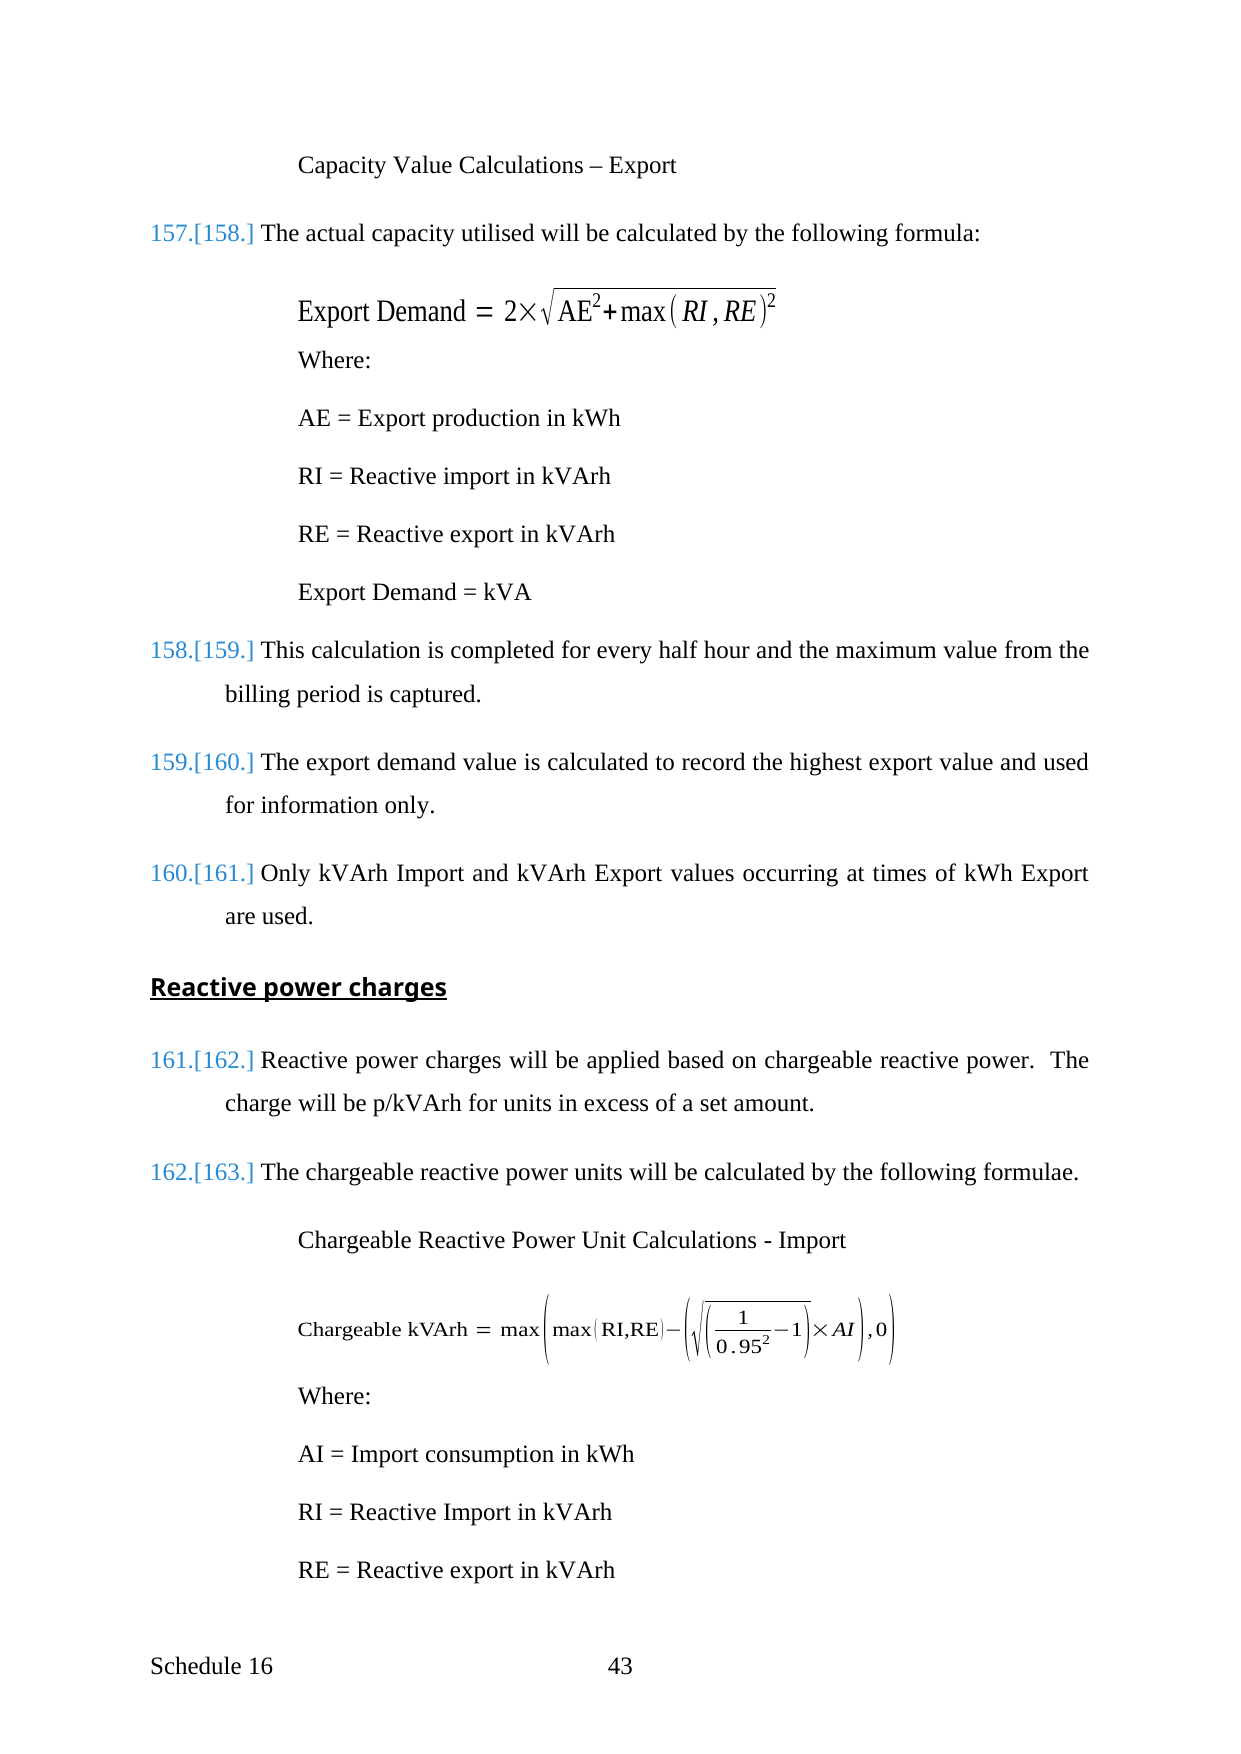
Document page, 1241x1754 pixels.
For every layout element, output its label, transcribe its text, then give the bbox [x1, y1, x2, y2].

text Capacity Value Calculations – Export [298, 150, 1090, 179]
text RE = Reactive export in kVArh [298, 519, 1090, 548]
text RE = Reactive export in kVArh [298, 1555, 1090, 1584]
text RI = Reactive Import in kVArh [298, 1497, 1090, 1526]
subtitle The chargeable reactive power units will be calculated by the following formulae. [150, 1157, 1090, 1185]
text Where: [298, 345, 1090, 374]
subtitle Reactive power charges will be applied based on chargeable reactive power. The charge will be p/kVArh for units in excess of a set amount. [150, 1045, 1090, 1117]
text AI = Import consumption in kWh [298, 1439, 1090, 1468]
text AE = Export production in kWh [298, 403, 1090, 432]
text Chargeable Reactive Power Unit Calculations - Import [298, 1225, 1090, 1253]
text Export Demand = kVA [298, 577, 1090, 606]
subtitle The actual capacity utilised will be calculated by the following formula: [150, 218, 1090, 247]
text Where: [298, 1381, 1090, 1410]
subtitle Reactive power charges [150, 969, 1090, 1003]
text RI = Reactive import in kVArh [298, 461, 1090, 490]
subtitle Only kVArh Import and kVArh Export values occurring at times of kWh Export are used. [150, 858, 1090, 930]
subtitle This calculation is completed for every half hour and the maximum value from the billing period is captured. [150, 636, 1090, 707]
subtitle The export demand value is calculated to record the highest export value and used for information only. [150, 747, 1090, 819]
